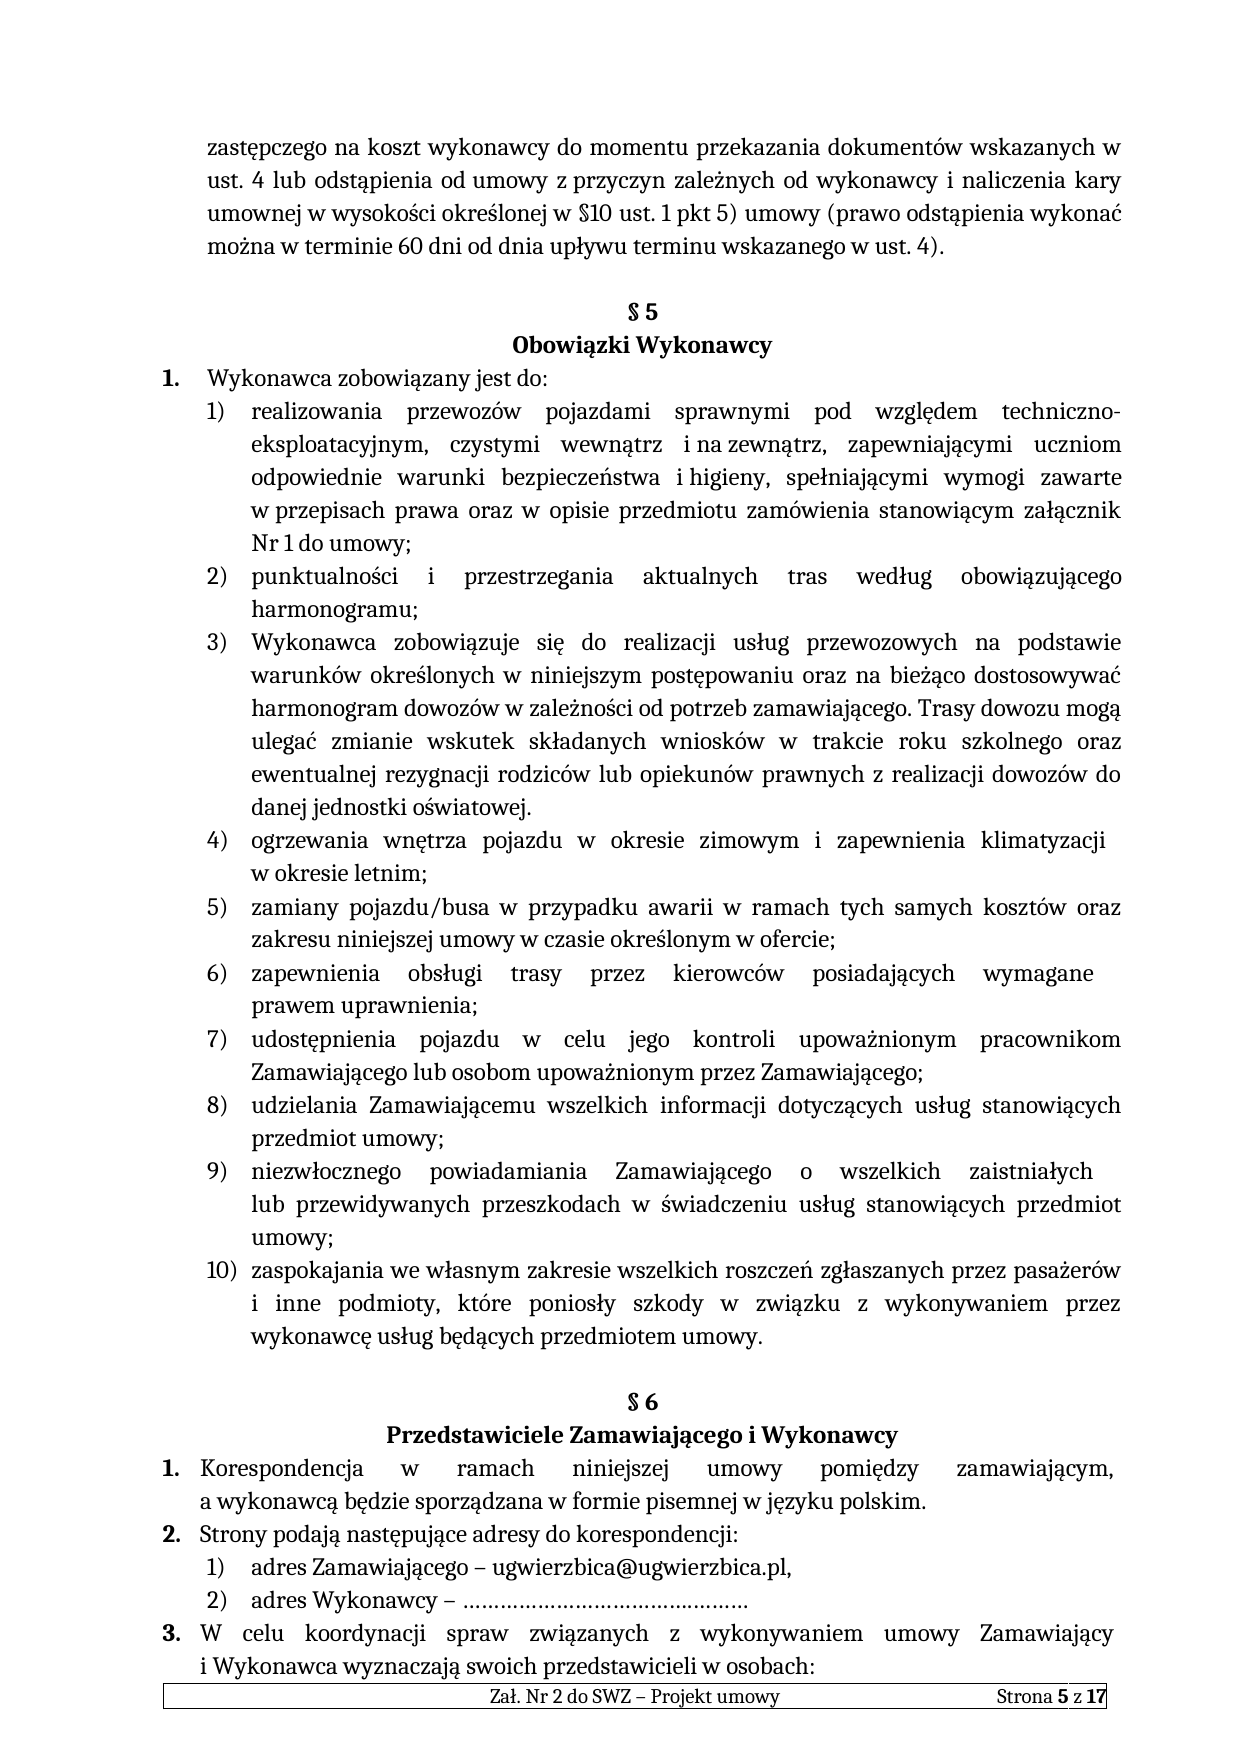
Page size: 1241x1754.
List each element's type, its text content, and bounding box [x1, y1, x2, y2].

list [162, 133, 1122, 261]
list Wykonawca zobowiązuje się do realizacji usług przewozowych na podstawie warunków określonych w niniejszym postępowaniu oraz na bieżąco dostosowywać harmonogram dowozów w zależności od potrzeb zamawiającego. Trasy dowozu mogą ulegać zmianie wskutek składanych wniosków w trakcie roku szkolnego oraz ewentualnej rezygnacji rodziców lub opiekunów prawnych z realizacji dowozów do danej jednostki oświatowej. [207, 628, 1122, 822]
list ogrzewania wnętrza pojazdu w okresie zimowym i zapewnienia klimatyzacji w okresie letnim; [207, 826, 1122, 888]
list Przedstawiciele Zamawiającego i Wykonawcy [162, 1421, 1122, 1449]
list zaspokajania we własnym zakresie wszelkich roszczeń zgłaszanych przez pasażerów i inne podmioty, które poniosły szkody w związku z wykonywaniem przez wykonawcę usług będących przedmiotem umowy. [207, 1256, 1122, 1350]
list zamiany pojazdu/busa w przypadku awarii w ramach tych samych kosztów oraz zakresu niniejszej umowy w czasie określonym w ofercie; [207, 892, 1122, 954]
list zapewnienia obsługi trasy przez kierowców posiadających wymagane prawem uprawnienia; [207, 958, 1122, 1020]
list Strony podają następujące adresy do korespondencji: [162, 1520, 1115, 1548]
list W celu koordynacji spraw związanych z wykonywaniem umowy Zamawiający i Wykonawca wyznaczają swoich przedstawicieli w osobach: [162, 1619, 1115, 1681]
list § 5 [162, 298, 1122, 327]
list § 6 [162, 1388, 1122, 1416]
list udostępnienia pojazdu w celu jego kontroli upoważnionym pracownikom Zamawiającego lub osobom upoważnionym przez Zamawiającego; [207, 1024, 1122, 1086]
list udzielania Zamawiającemu wszelkich informacji dotyczących usług stanowiących przedmiot umowy; [207, 1091, 1122, 1152]
list Korespondencja w ramach niniejszej umowy pomiędzy zamawiającym, a wykonawcą będzie sporządzana w formie pisemnej w języku polskim. [162, 1454, 1115, 1516]
list adres Zamawiającego – ugwierzbica@ugwierzbica.pl, [207, 1553, 1120, 1582]
list realizowania przewozów pojazdami sprawnymi pod względem techniczno- eksploatacyjnym, czystymi wewnątrz i na zewnątrz, zapewniającymi uczniom odpowiednie warunki bezpieczeństwa i higieny, spełniającymi wymogi zawarte w przepisach prawa oraz w opisie przedmiotu zamówienia stanowiącym załącznik Nr 1 do umowy; [207, 397, 1122, 558]
list Wykonawca zobowiązany jest do: [162, 364, 1122, 393]
list adres Wykonawcy – ……………………………….……… [207, 1586, 1120, 1614]
list niezwłocznego powiadamiania Zamawiającego o wszelkich zaistniałych lub przewidywanych przeszkodach w świadczeniu usług stanowiących przedmiot umowy; [207, 1157, 1122, 1251]
list punktualności i przestrzegania aktualnych tras według obowiązującego harmonogramu; [207, 562, 1122, 624]
list Obowiązki Wykonawcy [162, 331, 1122, 360]
